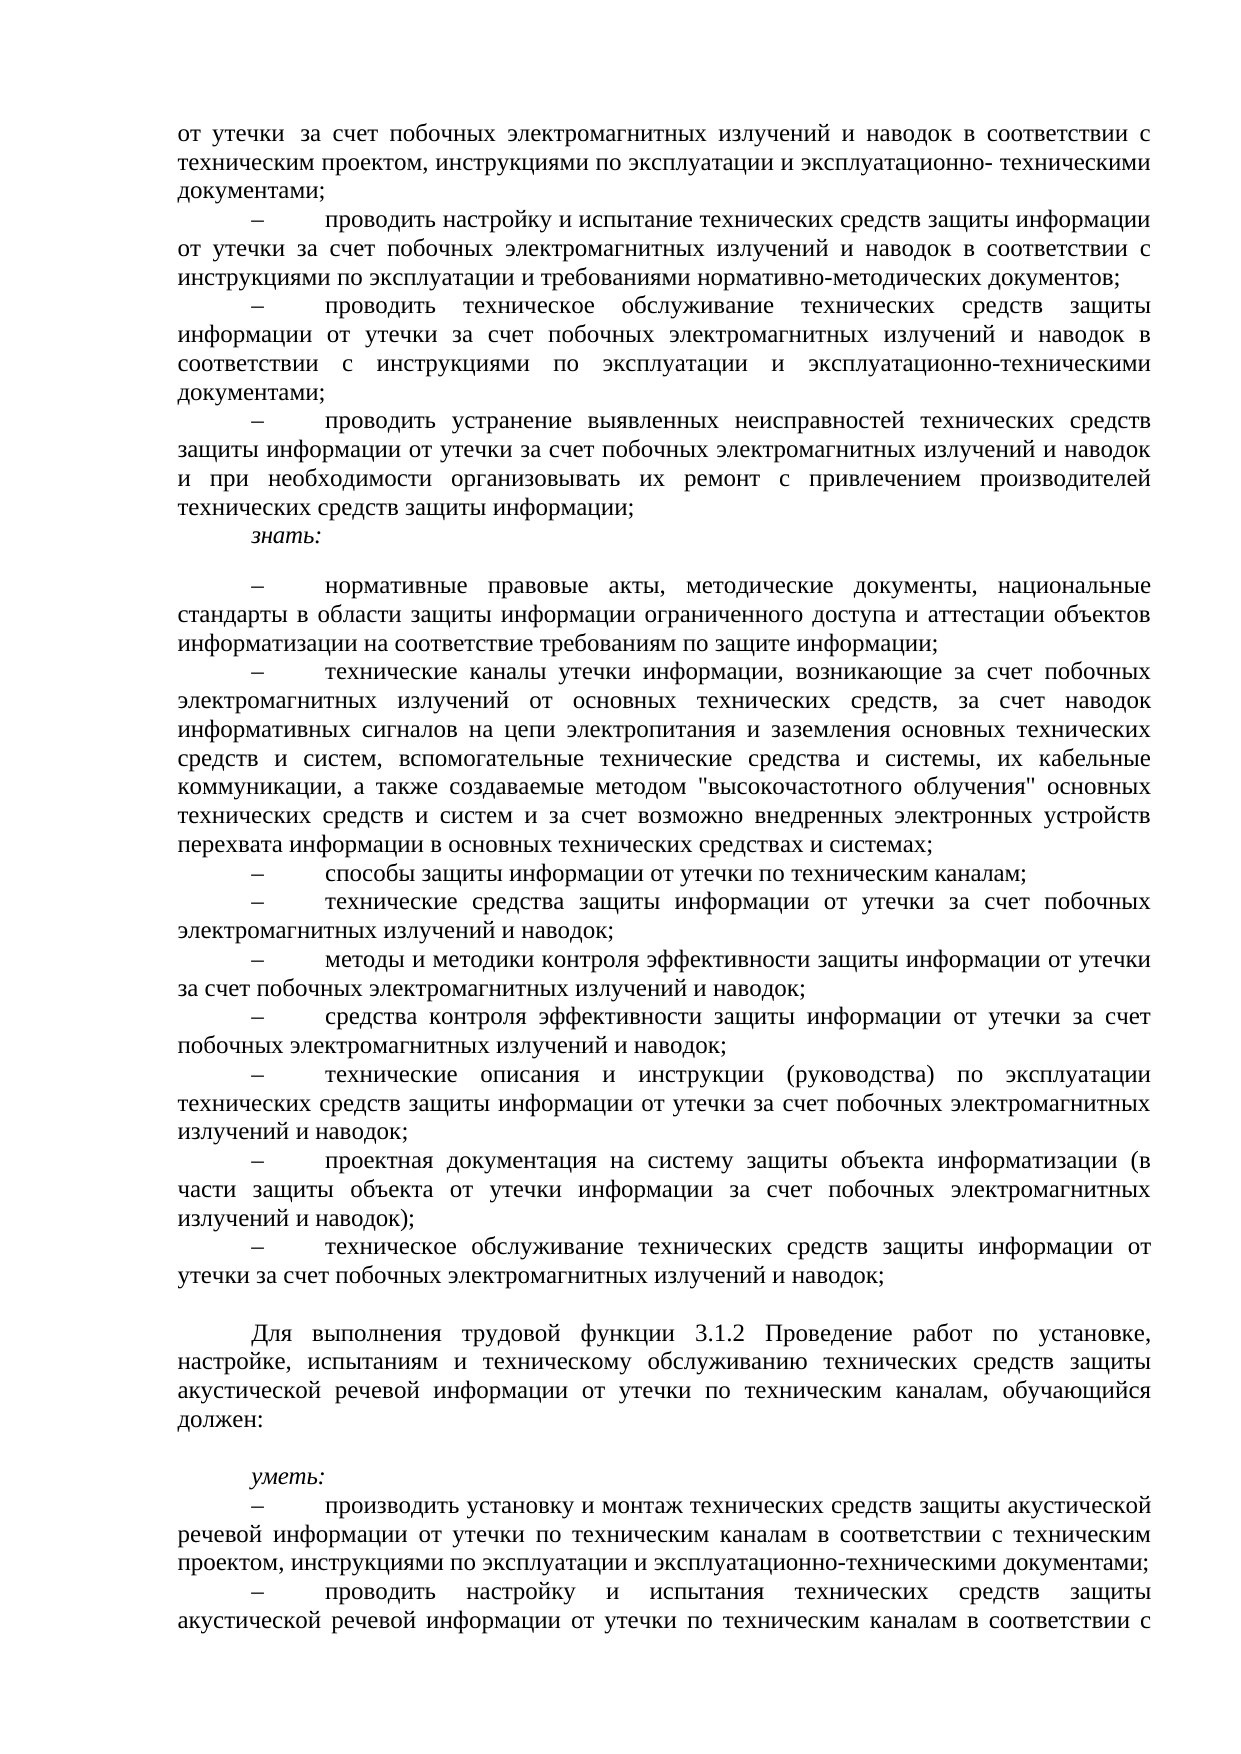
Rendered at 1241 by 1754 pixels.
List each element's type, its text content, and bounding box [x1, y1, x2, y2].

list проводить настройку и испытание технических средств защиты информации от утечки за счет побочных электромагнитных излучений и наводок в соответствии с инструкциями по эксплуатации и требованиями нормативно-методических документов; [177, 204, 1152, 291]
list средства контроля эффективности защиты информации от утечки за счет побочных электромагнитных излучений и наводок; [177, 1001, 1152, 1059]
text Для выполнения трудовой функции 3.1.2 Проведение работ по установке, настройке, испытаниям и техническому обслуживанию технических средств защиты акустической речевой информации от утечки по техническим каналам, обучающийся должен: [177, 1318, 1152, 1433]
list технические средства защиты информации от утечки за счет побочных электромагнитных излучений и наводок; [177, 886, 1152, 944]
text уметь: [177, 1461, 1152, 1490]
list производить установку и монтаж технических средств защиты акустической речевой информации от утечки по техническим каналам в соответствии с техническим проектом, инструкциями по эксплуатации и эксплуатационно-техническими документами; [177, 1490, 1152, 1576]
list технические каналы утечки информации, возникающие за счет побочных электромагнитных излучений от основных технических средств, за счет наводок информативных сигналов на цепи электропитания и заземления основных технических средств и систем, вспомогательные технические средства и системы, их кабельные коммуникации, а также создаваемые методом "высокочастотного облучения" основных технических средств и систем и за счет возможно внедренных электронных устройств перехвата информации в основных технических средствах и системах; [177, 656, 1152, 858]
list нормативные правовые акты, методические документы, национальные стандарты в области защиты информации ограниченного доступа и аттестации объектов информатизации на соответствие требованиям по защите информации; [177, 570, 1152, 656]
list техническое обслуживание технических средств защиты информации от утечки за счет побочных электромагнитных излучений и наводок; [177, 1231, 1152, 1289]
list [177, 118, 1152, 204]
list проводить техническое обслуживание технических средств защиты информации от утечки за счет побочных электромагнитных излучений и наводок в соответствии с инструкциями по эксплуатации и эксплуатационно-техническими документами; [177, 291, 1152, 406]
list способы защиты информации от утечки по техническим каналам; [177, 858, 1152, 886]
list проводить устранение выявленных неисправностей технических средств защиты информации от утечки за счет побочных электромагнитных излучений и наводок и при необходимости организовывать их ремонт с привлечением производителей технических средств защиты информации; [177, 406, 1152, 521]
list технические описания и инструкции (руководства) по эксплуатации технических средств защиты информации от утечки за счет побочных электромагнитных излучений и наводок; [177, 1059, 1152, 1145]
list проектная документация на систему защиты объекта информатизации (в части защиты объекта от утечки информации за счет побочных электромагнитных излучений и наводок); [177, 1145, 1152, 1231]
list методы и методики контроля эффективности защиты информации от утечки за счет побочных электромагнитных излучений и наводок; [177, 944, 1152, 1001]
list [177, 1576, 1152, 1634]
text знать: [177, 521, 1152, 549]
